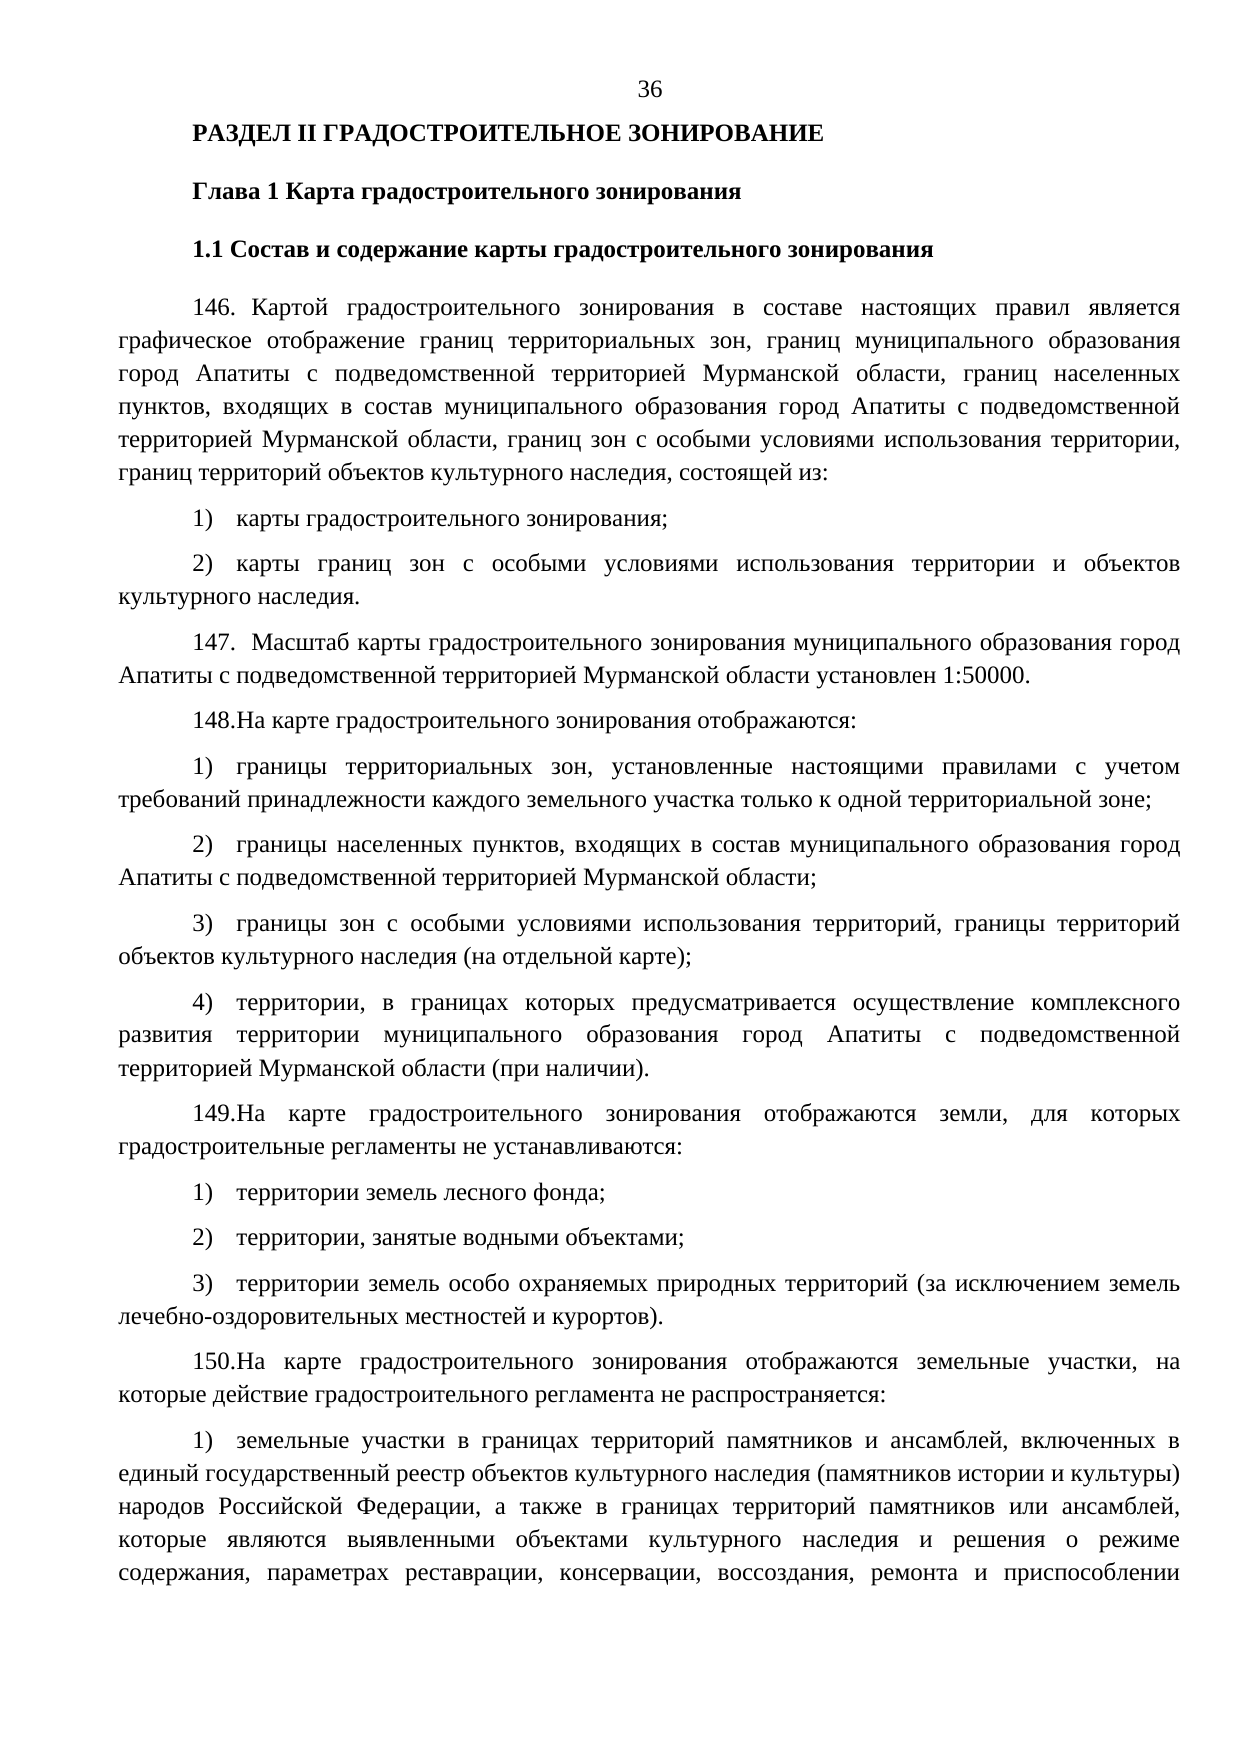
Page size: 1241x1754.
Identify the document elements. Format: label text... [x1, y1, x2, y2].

list границы зон с особыми условиями использования территорий, границы территорий объектов культурного наследия (на отдельной карте); [118, 908, 1181, 970]
list карты границ зон с особыми условиями использования территории и объектов культурного наследия. [118, 548, 1181, 610]
list На карте градостроительного зонирования отображаются: [118, 705, 1181, 734]
list Картой градостроительного зонирования в составе настоящих правил является графическое отображение границ территориальных зон, границ муниципального образования город Апатиты с подведомственной территорией Мурманской области, границ населенных пунктов, входящих в состав муниципального образования город Апатиты с подведомственной территорией Мурманской области, границ зон с особыми условиями использования территории, границ территорий объектов культурного наследия, состоящей из: [118, 292, 1181, 486]
list Масштаб карты градостроительного зонирования муниципального образования город Апатиты с подведомственной территорией Мурманской области установлен 1:50000. [118, 627, 1181, 689]
list границы населенных пунктов, входящих в состав муниципального образования город Апатиты с подведомственной территорией Мурманской области; [118, 829, 1181, 891]
list территории земель лесного фонда; [118, 1177, 1181, 1205]
list границы территориальных зон, установленные настоящими правилами с учетом требований принадлежности каждого земельного участка только к одной территориальной зоне; [118, 751, 1181, 813]
list территории земель особо охраняемых природных территорий (за исключением земель лечебно-оздоровительных местностей и курортов). [118, 1268, 1181, 1329]
list На карте градостроительного зонирования отображаются земли, для которых градостроительные регламенты не устанавливаются: [118, 1098, 1181, 1160]
list территории, в границах которых предусматривается осуществление комплексного развития территории муниципального образования город Апатиты с подведомственной территорией Мурманской области (при наличии). [118, 987, 1181, 1081]
list На карте градостроительного зонирования отображаются земельные участки, на которые действие градостроительного регламента не распространяется: [118, 1346, 1181, 1408]
list карты градостроительного зонирования; [118, 503, 1181, 532]
subtitle 1.1 Состав и содержание карты градостроительного зонирования [118, 234, 1181, 263]
subtitle Глава 1 Карта градостроительного зонирования [118, 176, 1181, 205]
list территории, занятые водными объектами; [118, 1222, 1181, 1251]
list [118, 1425, 1181, 1586]
subtitle РАЗДЕЛ II ГРАДОСТРОИТЕЛЬНОЕ ЗОНИРОВАНИЕ [192, 118, 1181, 147]
